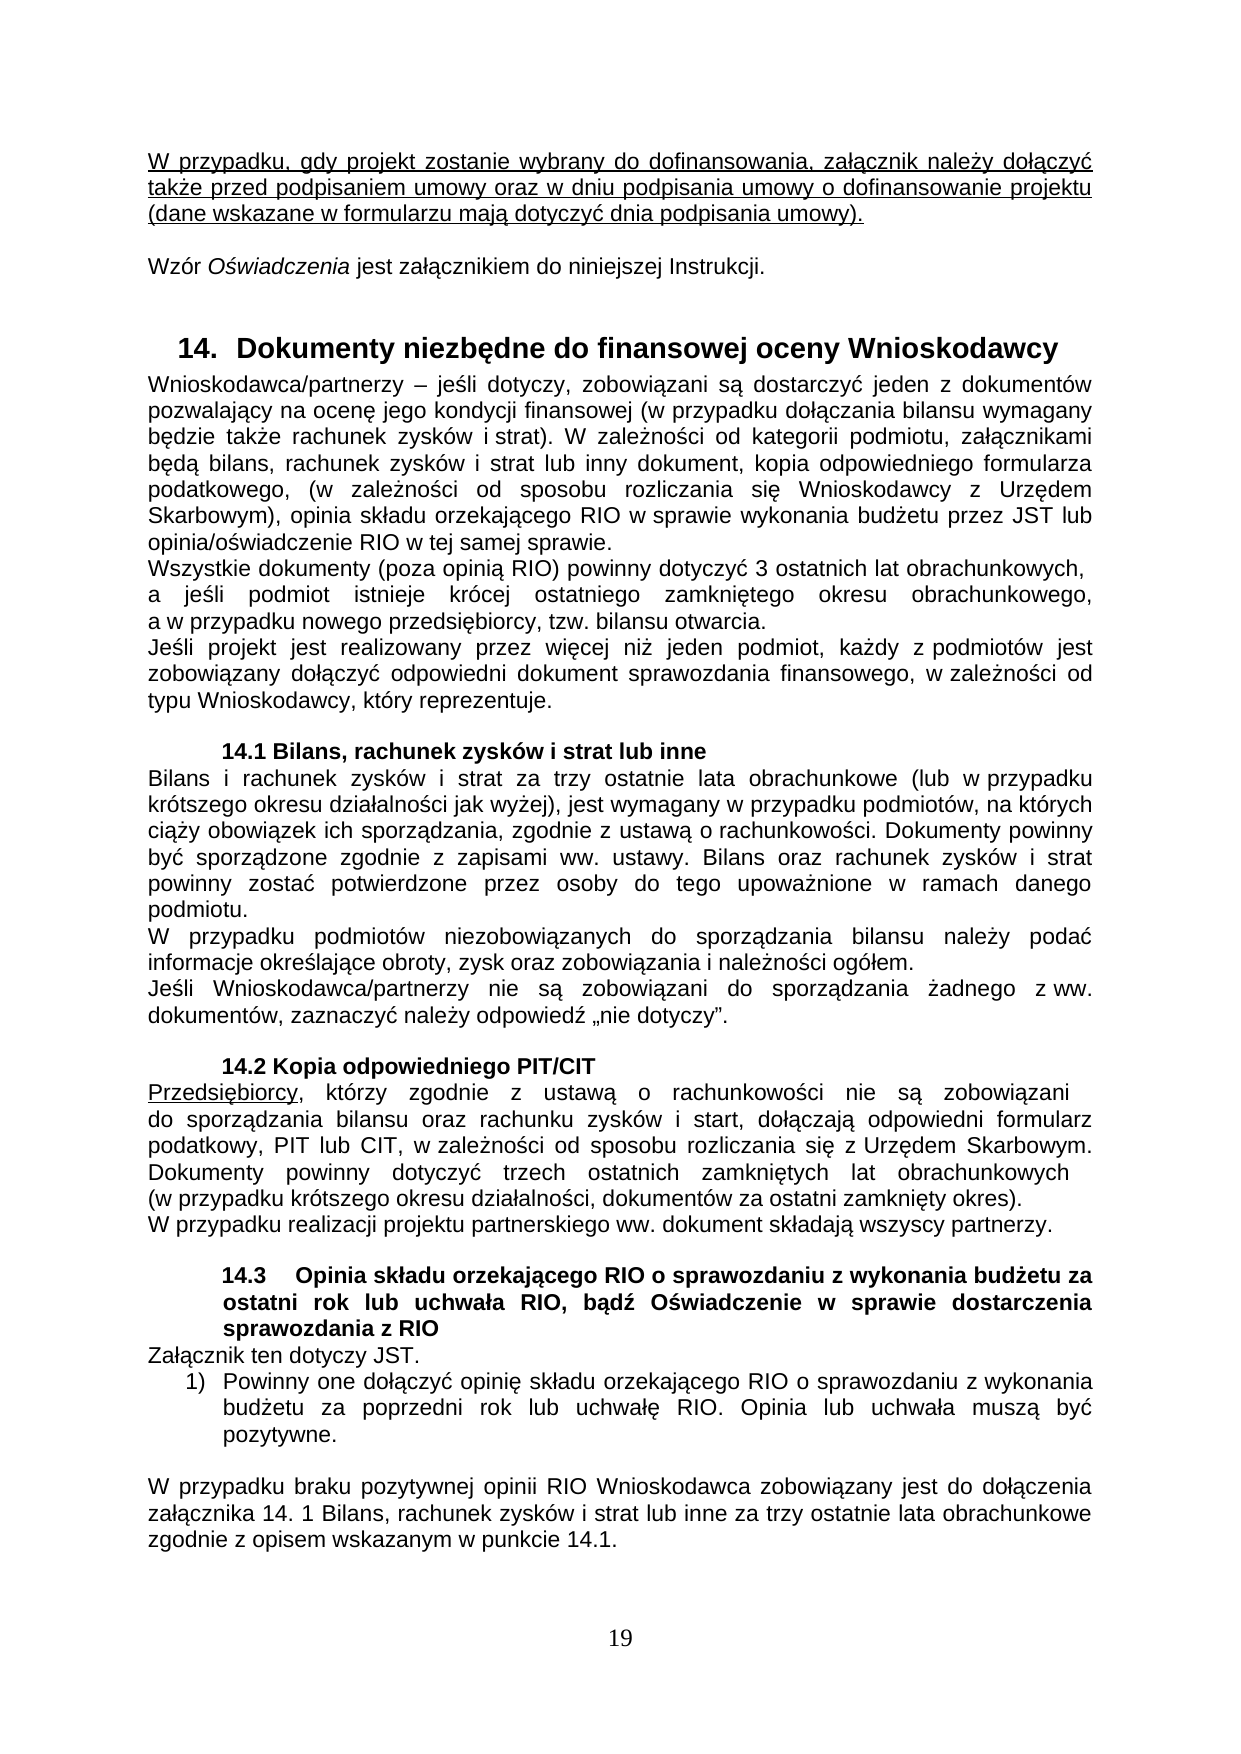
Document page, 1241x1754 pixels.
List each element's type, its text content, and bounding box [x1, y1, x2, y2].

text Załącznik ten dotyczy JST. [148, 1342, 1093, 1368]
text Jeśli projekt jest realizowany przez więcej niż jeden podmiot, każdy z podmiotów jest zobowiązany dołączyć odpowiedni dokument sprawozdania finansowego, w zależności od typu Wnioskodawcy, który reprezentuje. [148, 634, 1093, 713]
text W przypadku, gdy projekt zostanie wybrany do dofinansowania, załącznik należy dołączyć także przed podpisaniem umowy oraz w dniu podpisania umowy o dofinansowanie projektu (dane wskazane w formularzu mają dotyczyć dnia podpisania umowy). [148, 172, 1093, 227]
list Dokumenty niezbędne do finansowej oceny Wnioskodawcy [177, 331, 1093, 364]
subtitle Opinia składu orzekającego RIO o sprawozdaniu z wykonania budżetu za ostatni rok lub uchwała RIO, bądź Oświadczenie w sprawie dostarczenia sprawozdania z RIO [221, 1262, 1093, 1342]
text W przypadku, gdy projekt zostanie wybrany do dofinansowania, załącznik należy dołączyć także przed podpisaniem umowy oraz w dniu podpisania umowy o dofinansowanie projektu (dane wskazane w formularzu mają dotyczyć dnia podpisania umowy). [148, 148, 1093, 170]
text W przypadku braku pozytywnej opinii RIO Wnioskodawca zobowiązany jest do dołączenia załącznika 14. 1 Bilans, rachunek zysków i strat lub inne za trzy ostatnie lata obrachunkowe zgodnie z opisem wskazanym w punkcie 14.1. [148, 1473, 1093, 1552]
list Powinny one dołączyć opinię składu orzekającego RIO o sprawozdaniu z wykonania budżetu za poprzedni rok lub uchwałę RIO. Opinia lub uchwała muszą być pozytywne. [185, 1368, 1093, 1447]
text Bilans i rachunek zysków i strat za trzy ostatnie lata obrachunkowe (lub w przypadku krótszego okresu działalności jak wyżej), jest wymagany w przypadku podmiotów, na których ciąży obowiązek ich sporządzania, zgodnie z ustawą o rachunkowości. Dokumenty powinny być sporządzone zgodnie z zapisami ww. ustawy. Bilans oraz rachunek zysków i strat powinny zostać potwierdzone przez osoby do tego upoważnione w ramach danego podmiotu. [148, 764, 1093, 923]
text 14.1 Bilans, rachunek zysków i strat lub inne [148, 738, 1093, 764]
text Jeśli Wnioskodawca/partnerzy nie są zobowiązani do sporządzania żadnego z ww. dokumentów, zaznaczyć należy odpowiedź „nie dotyczy”. [148, 975, 1093, 1028]
text Wzór Oświadczenia jest załącznikiem do niniejszej Instrukcji. [148, 253, 1093, 279]
text W przypadku podmiotów niezobowiązanych do sporządzania bilansu należy podać informacje określające obroty, zysk oraz zobowiązania i należności ogółem. [148, 923, 1093, 975]
text Wnioskodawca/partnerzy – jeśli dotyczy, zobowiązani są dostarczyć jeden z dokumentów pozwalający na ocenę jego kondycji finansowej (w przypadku dołączania bilansu wymagany będzie także rachunek zysków i strat). W zależności od kategorii podmiotu, załącznikami będą bilans, rachunek zysków i strat lub inny dokument, kopia odpowiedniego formularza podatkowego, (w zależności od sposobu rozliczania się Wnioskodawcy z Urzędem Skarbowym), opinia składu orzekającego RIO w sprawie wykonania budżetu przez JST lub opinia/oświadczenie RIO w tej samej sprawie. [148, 371, 1093, 555]
text Przedsiębiorcy, którzy zgodnie z ustawą o rachunkowości nie są zobowiązani do sporządzania bilansu oraz rachunku zysków i start, dołączają odpowiedni formularz podatkowy, PIT lub CIT, w zależności od sposobu rozliczania się z Urzędem Skarbowym. Dokumenty powinny dotyczyć trzech ostatnich zamkniętych lat obrachunkowych (w przypadku krótszego okresu działalności, dokumentów za ostatni zamknięty okres). [148, 1079, 1093, 1211]
text W przypadku realizacji projektu partnerskiego ww. dokument składają wszyscy partnerzy. [148, 1211, 1093, 1237]
text 14.2 Kopia odpowiedniego PIT/CIT [148, 1053, 1093, 1079]
text Wszystkie dokumenty (poza opinią RIO) powinny dotyczyć 3 ostatnich lat obrachunkowych, a jeśli podmiot istnieje krócej ostatniego zamkniętego okresu obrachunkowego, a w przypadku nowego przedsiębiorcy, tzw. bilansu otwarcia. [148, 555, 1093, 634]
